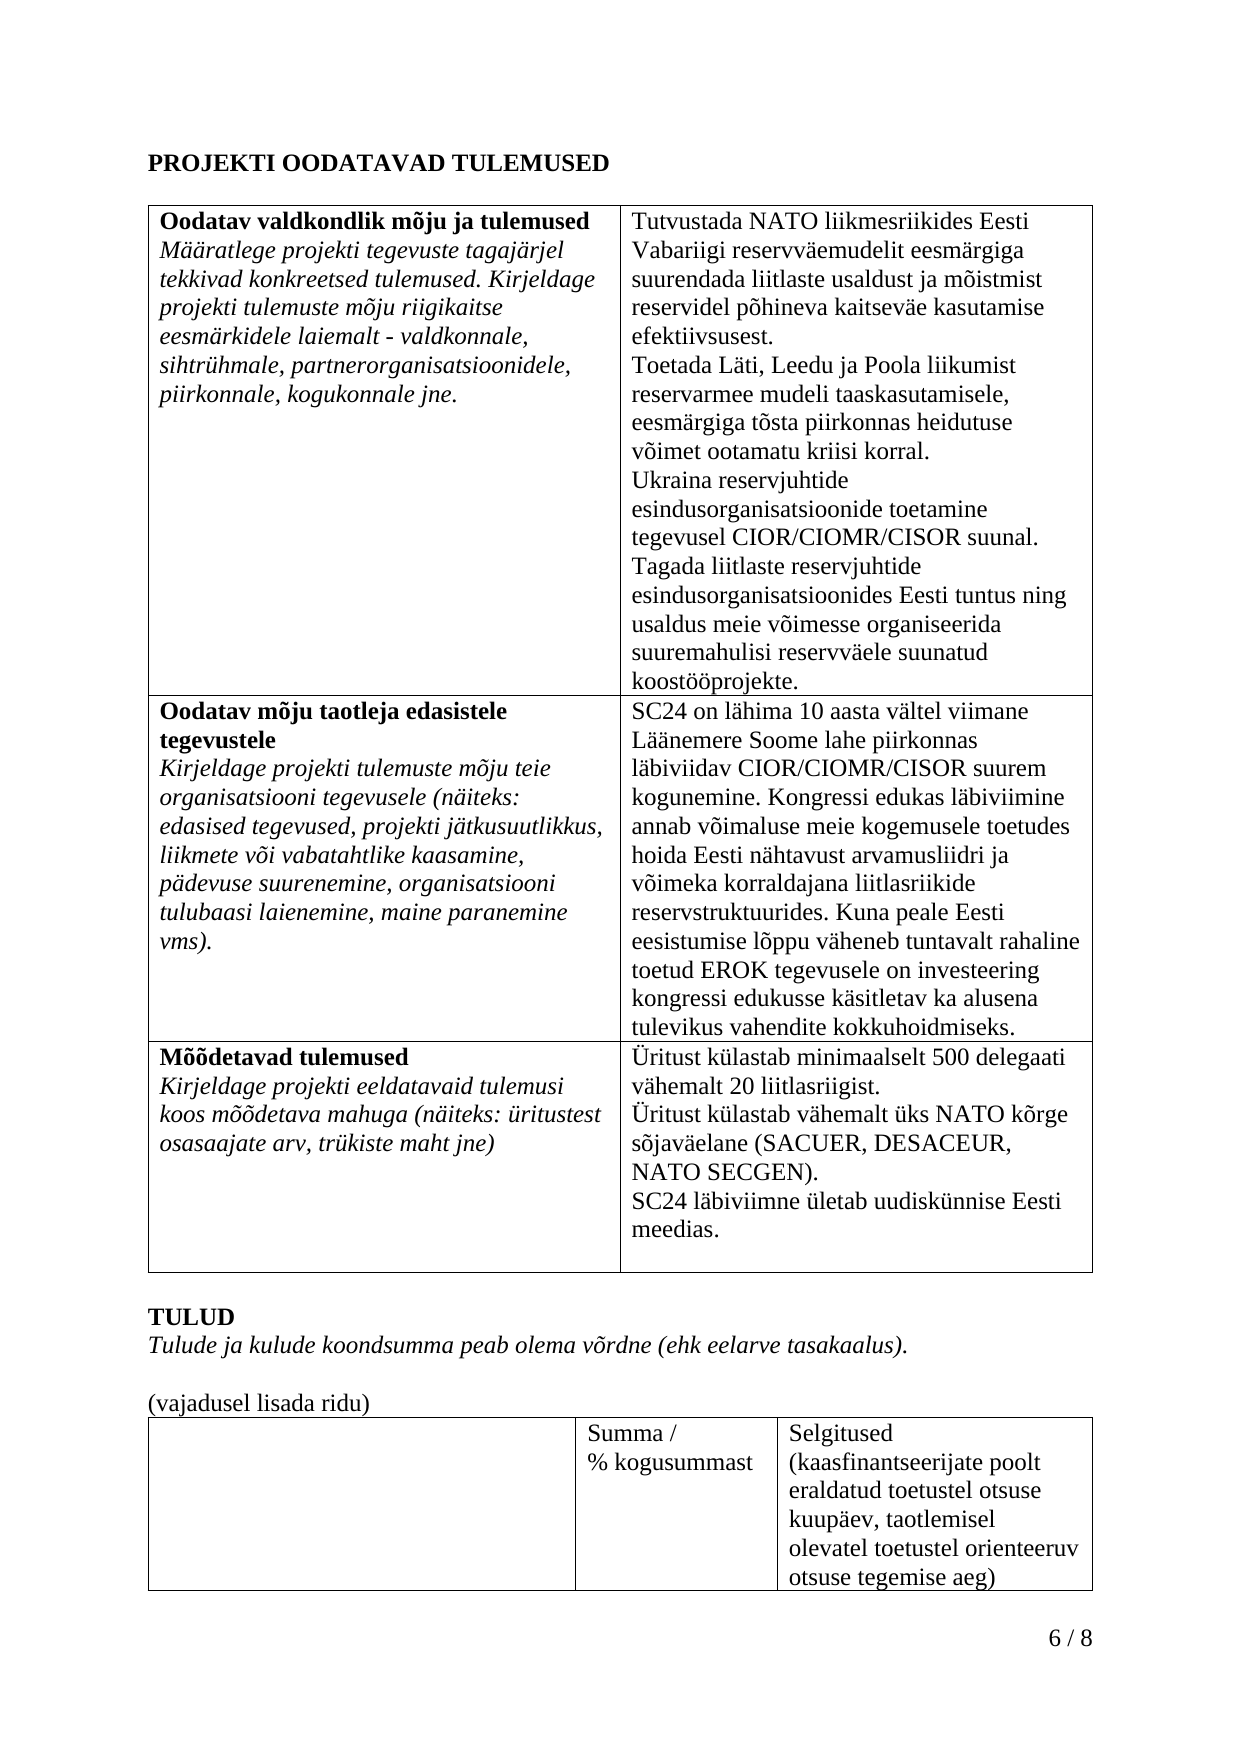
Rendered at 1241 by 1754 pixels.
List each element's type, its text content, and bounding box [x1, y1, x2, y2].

table_cell Üritust külastab minimaalselt 500 delegaati vähemalt 20 liitlasriigist. Üritust külastab vähemalt üks NATO kõrge sõjaväelane (SACUER, DESACEUR, NATO SECGEN). SC24 läbiviimne ületab uudiskünnise Eesti meedias. [621, 1042, 1092, 1272]
table_cell SC24 on lähima 10 aasta vältel viimane Läänemere Soome lahe piirkonnas läbiviidav CIOR/CIOMR/CISOR suurem kogunemine. Kongressi edukas läbiviimine annab võimaluse meie kogemusele toetudes hoida Eesti nähtavust arvamusliidri ja võimeka korraldajana liitlasriikide reservstruktuurides. Kuna peale Eesti eesistumise lõppu väheneb tuntavalt rahaline toetud EROK tegevusele on investeering kongressi edukusse käsitletav ka alusena tulevikus vahendite kokkuhoidmiseks. [621, 696, 1092, 1041]
table_header Selgitused (kaasfinantseerijate poolt eraldatud toetustel otsuse kuupäev, taotlemisel olevatel toetustel orienteeruv otsuse tegemise aeg) [778, 1418, 1092, 1590]
table_header [149, 1418, 575, 1590]
text (vajadusel lisada ridu) [148, 1388, 1093, 1417]
table_header Summa / % kogusummast [576, 1418, 777, 1590]
text PROJEKTI OODATAVAD TULEMUSED [148, 148, 1093, 176]
table_header Oodatav valdkondlik mõju ja tulemused Määratlege projekti tegevuste tagajärjel tekkivad konkreetsed tulemused. Kirjeldage projekti tulemuste mõju riigikaitse eesmärkidele laiemalt - valdkonnale, sihtrühmale, partnerorganisatsioonidele, piirkonnale, kogukonnale jne. [149, 206, 620, 695]
text TULUD [148, 1302, 1093, 1331]
table_cell Oodatav mõju taotleja edasistele tegevustele Kirjeldage projekti tulemuste mõju teie organisatsiooni tegevusele (näiteks: edasised tegevused, projekti jätkusuutlikkus, liikmete või vabatahtlike kaasamine, pädevuse suurenemine, organisatsiooni tulubaasi laienemine, maine paranemine vms). [149, 696, 620, 1041]
text Tulude ja kulude koondsumma peab olema võrdne (ehk eelarve tasakaalus). [148, 1331, 1093, 1359]
table_cell Mõõdetavad tulemused Kirjeldage projekti eeldatavaid tulemusi koos mõõdetava mahuga (näiteks: üritustest osasaajate arv, trükiste maht jne) [149, 1042, 620, 1272]
table_header Tutvustada NATO liikmesriikides Eesti Vabariigi reservväemudelit eesmärgiga suurendada liitlaste usaldust ja mõistmist reservidel põhineva kaitseväe kasutamise efektiivsusest. Toetada Läti, Leedu ja Poola liikumist reservarmee mudeli taaskasutamisele, eesmärgiga tõsta piirkonnas heidutuse võimet ootamatu kriisi korral. Ukraina reservjuhtide esindusorganisatsioonide toetamine tegevusel CIOR/CIOMR/CISOR suunal. Tagada liitlaste reservjuhtide esindusorganisatsioonides Eesti tuntus ning usaldus meie võimesse organiseerida suuremahulisi reservväele suunatud koostööprojekte. [621, 206, 1092, 695]
